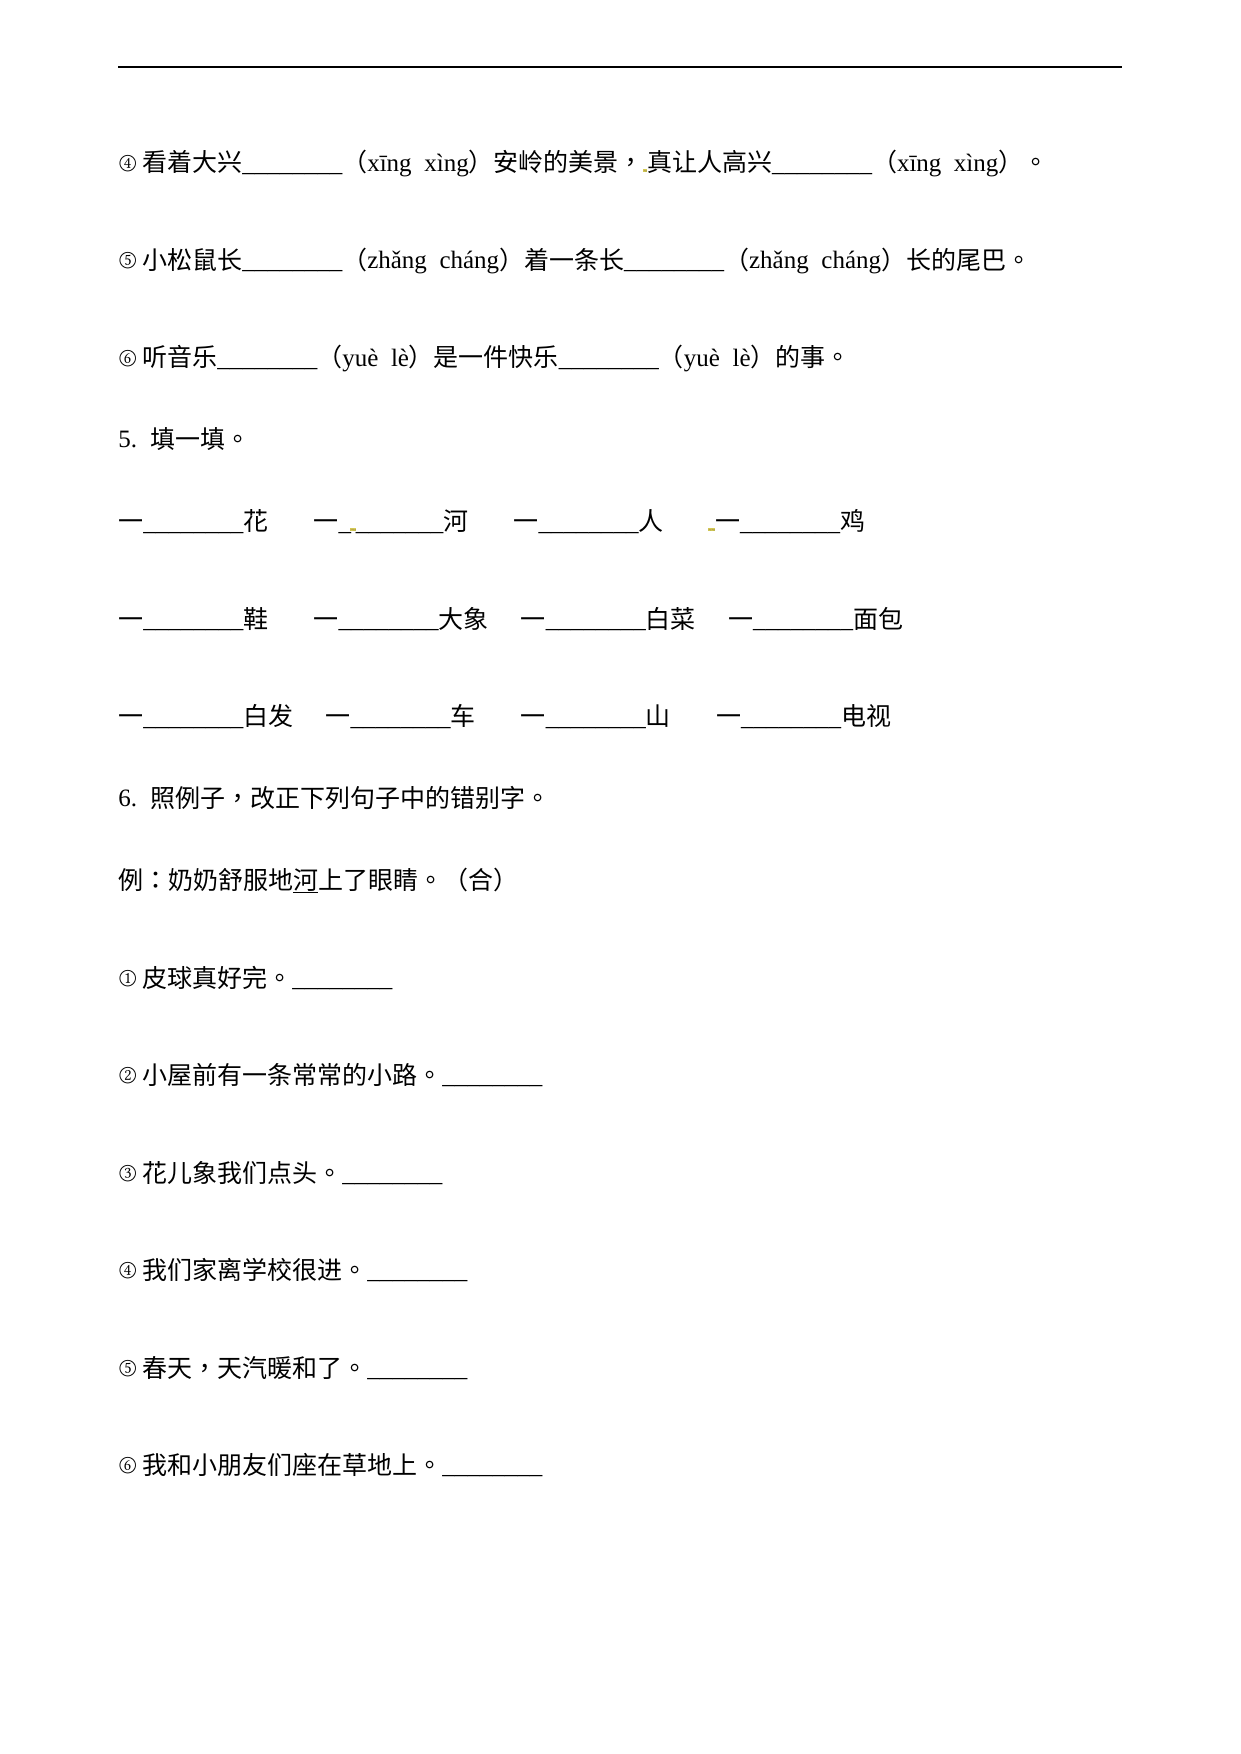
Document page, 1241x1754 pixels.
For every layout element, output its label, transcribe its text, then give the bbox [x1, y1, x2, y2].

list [118, 847, 1122, 1497]
list 一________花 一________河 一________人 一________鸡 一________鞋 一________大象 一________白菜 一________面包 一________白发 一________车 一________山 一________电视 [118, 488, 1122, 748]
list 填一填。 [118, 406, 1122, 471]
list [118, 129, 1122, 389]
list 照例子，改正下列句子中的错别字。 [118, 765, 1122, 830]
